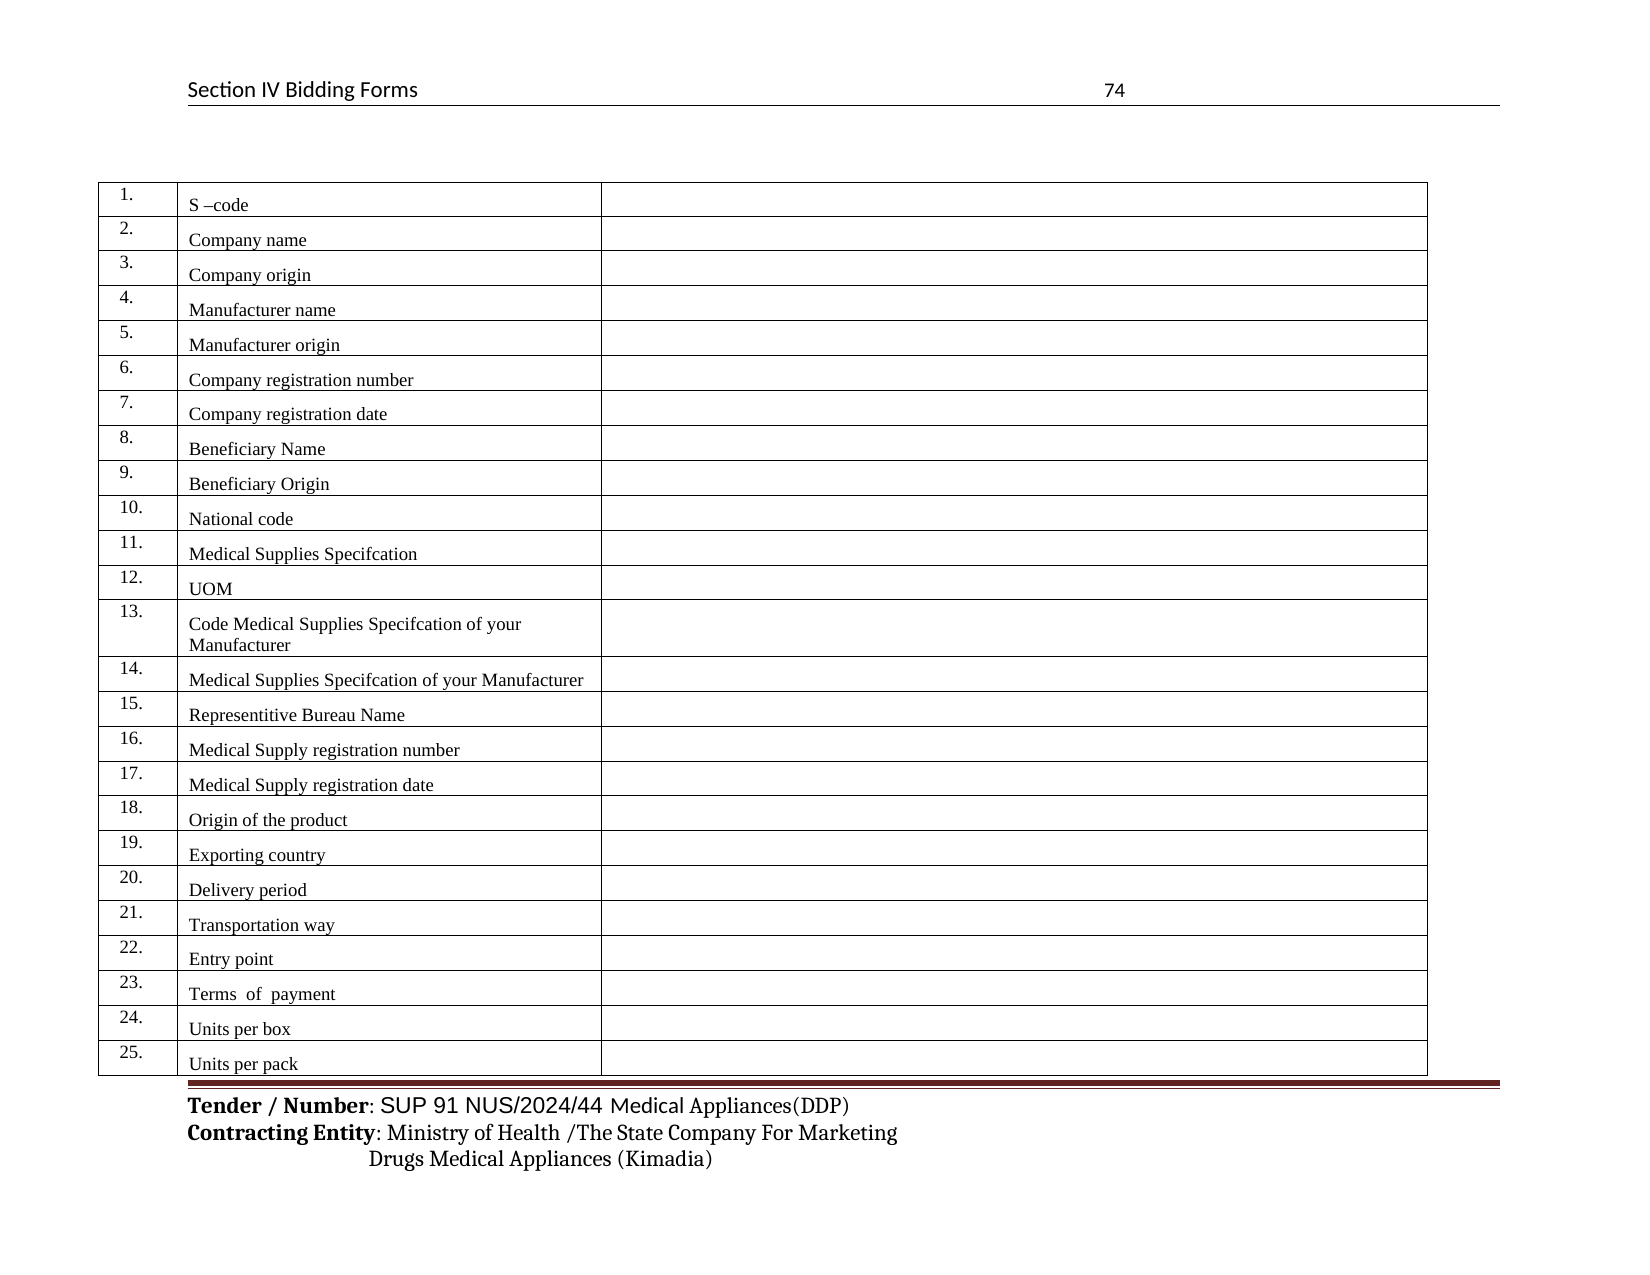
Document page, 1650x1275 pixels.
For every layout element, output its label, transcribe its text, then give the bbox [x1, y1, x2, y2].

table_cell [602, 901, 1427, 935]
table_cell [602, 356, 1427, 390]
table_cell [99, 496, 177, 529]
table_cell Company registration number [178, 356, 601, 390]
table_cell Units per pack [178, 1041, 601, 1074]
table_cell Medical Supply registration number [178, 727, 601, 761]
table_cell [99, 901, 177, 935]
table_cell Terms of payment [178, 971, 601, 1005]
table_cell Medical Supplies Specifcation of your Manufacturer [178, 657, 601, 691]
table_cell [602, 727, 1427, 761]
table_cell Beneficiary Origin [178, 461, 601, 495]
table_cell [602, 426, 1427, 460]
table_cell [99, 600, 177, 656]
table_cell [99, 251, 177, 285]
table_cell National code [178, 496, 601, 529]
table_cell [99, 356, 177, 390]
table_cell [99, 796, 177, 830]
table_header S –code [178, 183, 601, 216]
table_cell [99, 286, 177, 320]
table_cell [99, 391, 177, 425]
table_cell Entry point [178, 936, 601, 970]
table_cell [602, 600, 1427, 656]
table_cell [99, 461, 177, 495]
table_cell [99, 971, 177, 1005]
table_cell [602, 321, 1427, 355]
table_cell [99, 831, 177, 865]
table_cell [602, 831, 1427, 865]
table_cell [99, 762, 177, 795]
table_cell Beneficiary Name [178, 426, 601, 460]
table_cell UOM [178, 566, 601, 599]
table_cell [99, 531, 177, 564]
table_cell Delivery period [178, 866, 601, 900]
table_cell [99, 1006, 177, 1040]
table_cell [99, 866, 177, 900]
table_cell [99, 1041, 177, 1074]
table_cell [602, 251, 1427, 285]
table_cell Manufacturer origin [178, 321, 601, 355]
table_cell [602, 657, 1427, 691]
table_cell [99, 321, 177, 355]
table_cell Representitive Bureau Name [178, 692, 601, 726]
table_cell [99, 936, 177, 970]
table_cell [99, 727, 177, 761]
table_cell [99, 566, 177, 599]
table_cell Transportation way [178, 901, 601, 935]
table_header [602, 183, 1427, 216]
table_cell Origin of the product [178, 796, 601, 830]
table_cell [602, 796, 1427, 830]
table_cell [602, 566, 1427, 599]
table_cell Company origin [178, 251, 601, 285]
table_cell Medical Supply registration date [178, 762, 601, 795]
table_cell [602, 496, 1427, 529]
table_cell [602, 692, 1427, 726]
table_cell Medical Supplies Specifcation [178, 531, 601, 564]
table_cell [602, 531, 1427, 564]
table_cell [99, 692, 177, 726]
table_cell [99, 657, 177, 691]
table_cell [602, 762, 1427, 795]
table_header [99, 183, 177, 216]
table_cell [602, 1006, 1427, 1040]
table_cell [99, 217, 177, 250]
table_cell [602, 217, 1427, 250]
table_cell [602, 866, 1427, 900]
table_cell [602, 1041, 1427, 1074]
table_cell Company registration date [178, 391, 601, 425]
table_cell [602, 286, 1427, 320]
table_cell Exporting country [178, 831, 601, 865]
table_cell [99, 426, 177, 460]
table_cell [602, 391, 1427, 425]
table_cell [602, 971, 1427, 1005]
table_cell Company name [178, 217, 601, 250]
table_cell Units per box [178, 1006, 601, 1040]
table_cell Manufacturer name [178, 286, 601, 320]
table_cell [602, 461, 1427, 495]
table_cell Code Medical Supplies Specifcation of your Manufacturer [178, 600, 601, 656]
table_cell [602, 936, 1427, 970]
